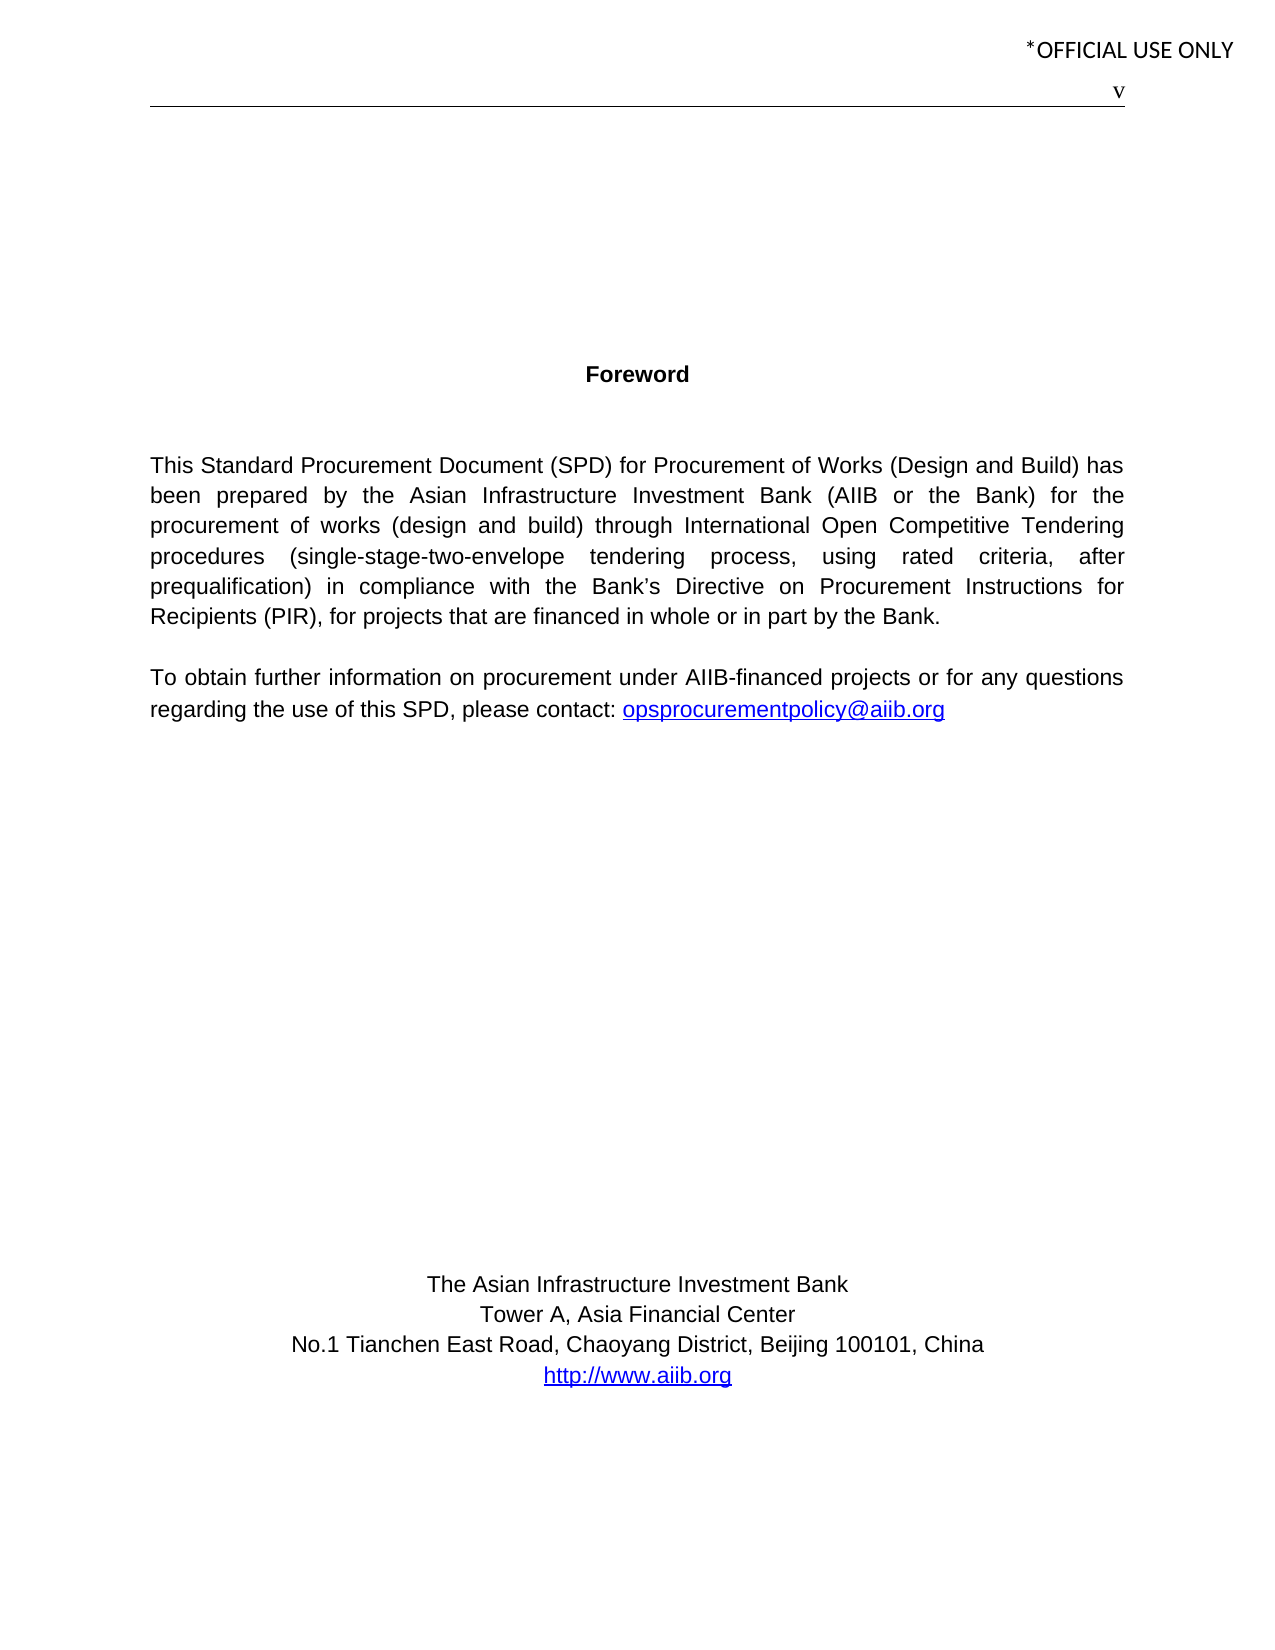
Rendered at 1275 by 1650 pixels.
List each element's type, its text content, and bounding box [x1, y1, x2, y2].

text To obtain further information on procurement under AIIB-financed projects or for any questions regarding the use of this SPD, please contact: opsprocurementpolicy@aiib.org [150, 663, 1125, 723]
text The Asian Infrastructure Investment Bank [150, 1271, 1125, 1297]
text Tower A, Asia Financial Center [150, 1301, 1125, 1327]
text No.1 Tianchen East Road, Chaoyang District, Beijing 100101, China [150, 1331, 1125, 1358]
text Foreword [150, 361, 1125, 388]
text http://www.aiib.org [150, 1362, 1125, 1388]
text This Standard Procurement Document (SPD) for Procurement of Works (Design and Build) has been prepared by the Asian Infrastructure Investment Bank (AIIB or the Bank) for the procurement of works (design and build) through International Open Competitive Tendering procedures (single-stage-two-envelope tendering process, using rated criteria, after prequalification) in compliance with the Bank’s Directive on Procurement Instructions for Recipients (PIR), for projects that are financed in whole or in part by the Bank. [150, 452, 1125, 629]
